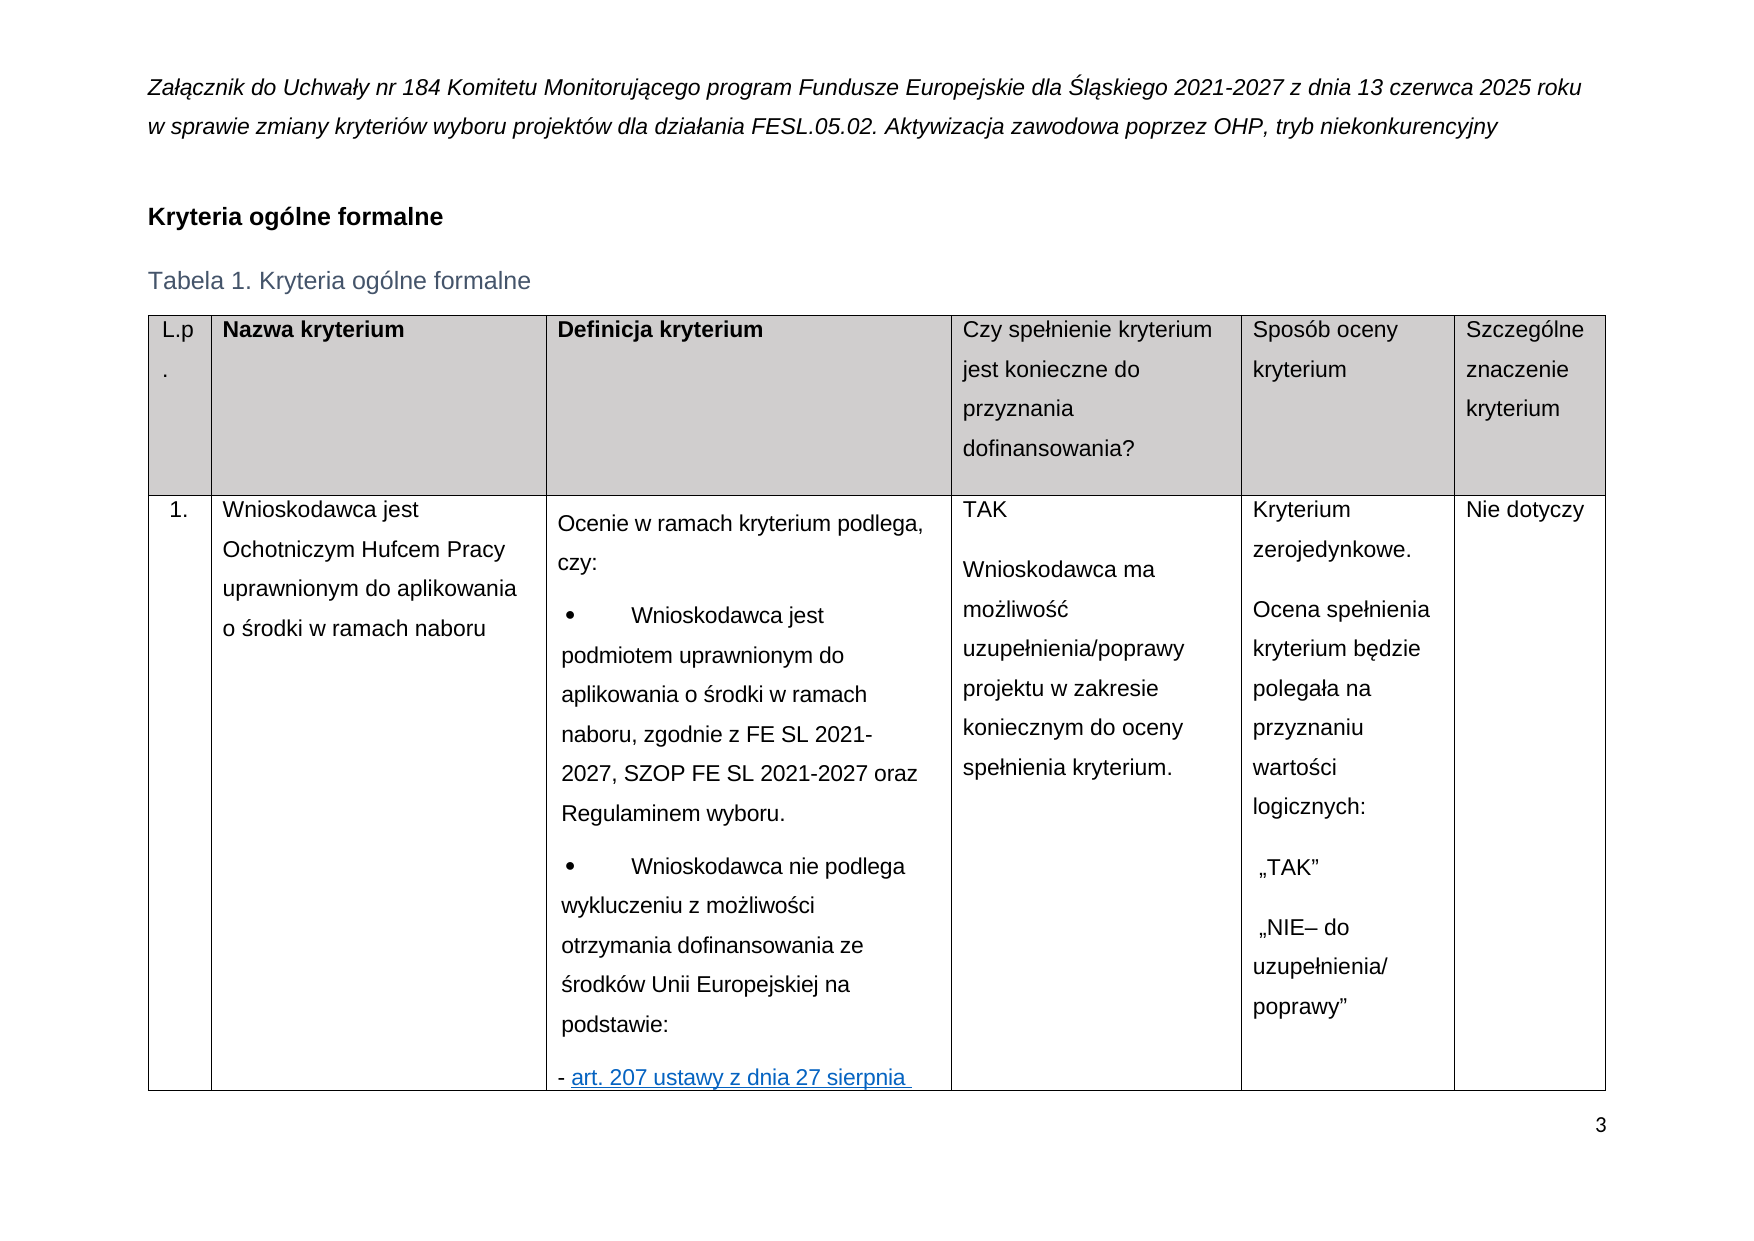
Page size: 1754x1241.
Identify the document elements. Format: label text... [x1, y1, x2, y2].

table_cell Wnioskodawca jest Ochotniczym Hufcem Pracy uprawnionym do aplikowania o środki w ramach naboru [212, 496, 546, 1090]
table_cell TAK Wnioskodawca ma możliwość uzupełnienia/poprawy projektu w zakresie koniecznym do oceny spełnienia kryterium. [952, 496, 1241, 1090]
table_header Sposób oceny kryterium [1242, 316, 1454, 495]
table_header L.p. [149, 316, 211, 495]
table_cell [149, 496, 211, 1090]
table_cell Kryterium zerojedynkowe. Ocena spełnienia kryterium będzie polegała na przyznaniu wartości logicznych: „TAK” „NIE– do uzupełnienia/ poprawy” „NIE” [1242, 496, 1454, 1090]
table_cell Nie dotyczy [1455, 496, 1605, 1090]
table_cell Ocenie w ramach kryterium podlega, czy: Wnioskodawca jest podmiotem uprawnionym do aplikowania o środki w ramach naboru, zgodnie z FE SL 2021-2027, SZOP FE SL 2021-2027 oraz Regulaminem wyboru. Wnioskodawca nie podlega wykluczeniu z możliwości otrzymania dofinansowania ze środków Unii Europejskiej na podstawie: - art. 207 ustawy z dnia 27 sierpnia 2009 r. o finansach publicznych, - art.12 ust. 1 punkt 1 ustawy z dnia 15 czerwca 2012 r. o skutkach powierzania wykonywania pracy cudzoziemcom przebywającym wbrew przepisom na terytorium Rzeczypospolitej Polskiej, - art. 9 ust. 1 punkt 2a ustawy z dnia 28 października 2002 r. o odpowiedzialności podmiotów zbiorowych za czyny zabronione pod groźbą kary. Kryterium weryfikowane przez oceniającego na podstawie zapisów wniosku o dofinansowanie. [547, 496, 951, 1090]
table_header Definicja kryterium [547, 316, 951, 495]
table_header Szczególne znaczenie kryterium [1455, 316, 1605, 495]
table_header Nazwa kryterium [212, 316, 546, 495]
text Tabela 1. Kryteria ogólne formalne [148, 266, 1606, 294]
text Kryteria ogólne formalne [148, 202, 1606, 230]
table_header Czy spełnienie kryterium jest konieczne do przyznania dofinansowania? [952, 316, 1241, 495]
